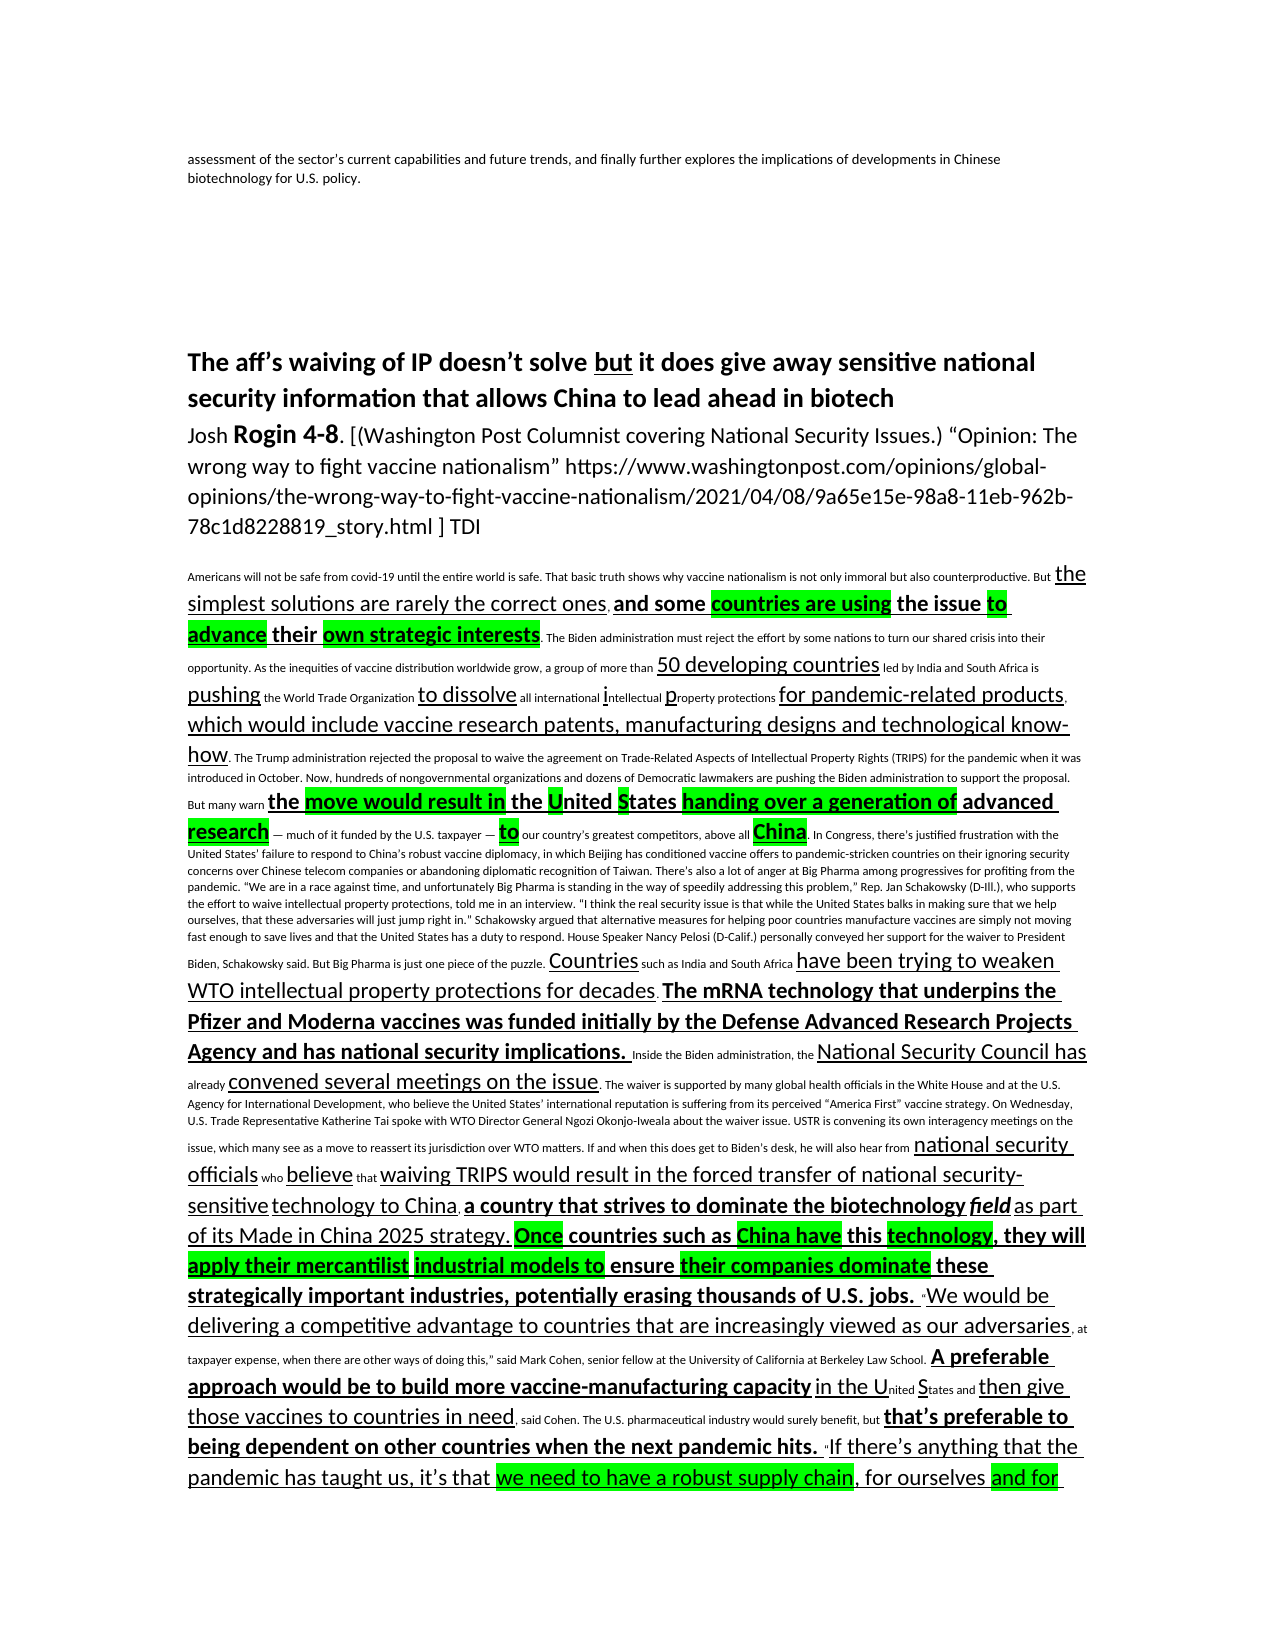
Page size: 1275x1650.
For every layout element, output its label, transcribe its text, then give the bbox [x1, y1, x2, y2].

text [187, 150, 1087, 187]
text The aff’s waiving of IP doesn’t solve but it does give away sensitive national security information that allows China to lead ahead in biotech [187, 346, 1087, 414]
text Josh Rogin 4-8. [(Washington Post Columnist covering National Security Issues.) “Opinion: The wrong way to fight vaccine nationalism” https://www.washingtonpost.com/opinions/global-opinions/the-wrong-way-to-fight-vaccine-nationalism/2021/04/08/9a65e15e-98a8-11eb-962b-78c1d8228819_story.html ] TDI [187, 417, 1087, 541]
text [187, 559, 1087, 1491]
